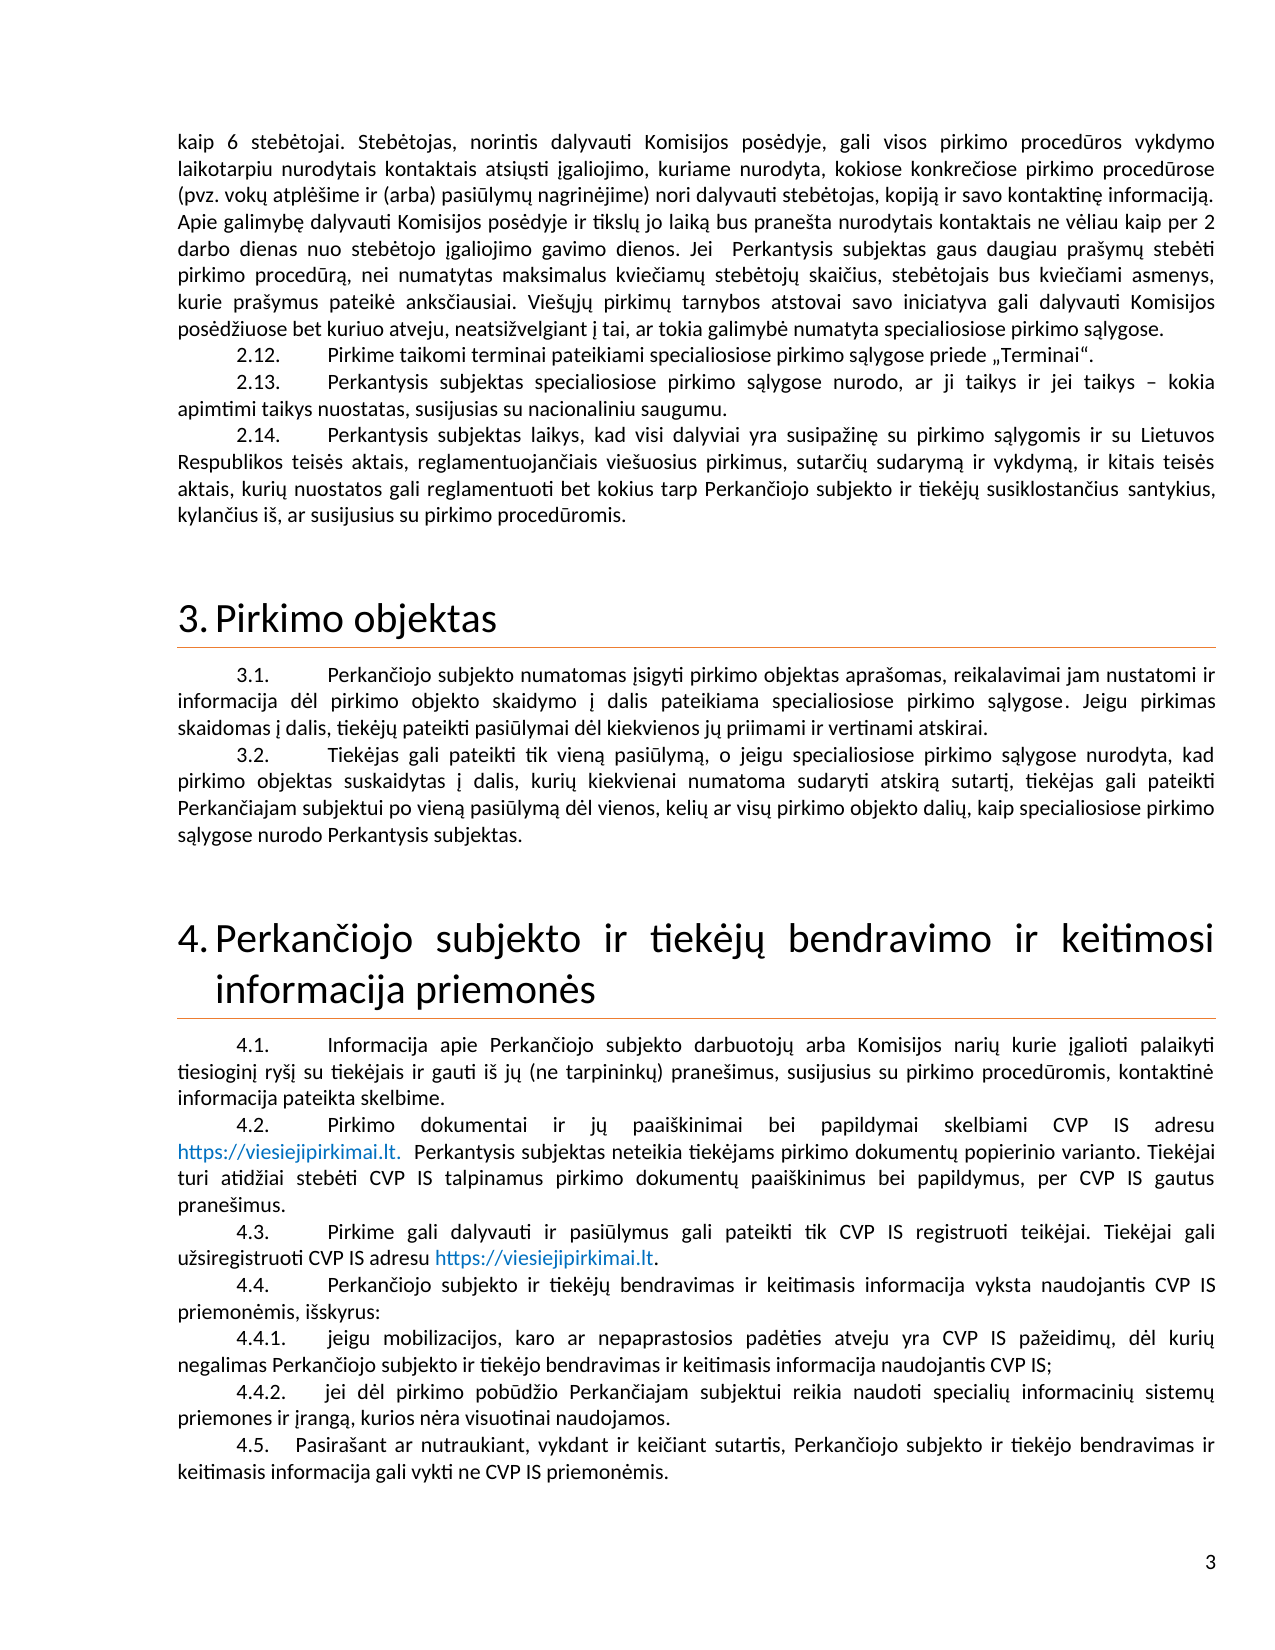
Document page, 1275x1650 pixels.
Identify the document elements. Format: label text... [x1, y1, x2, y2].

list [177, 128, 1216, 342]
list Pasirašant ar nutraukiant, vykdant ir keičiant sutartis, Perkančiojo subjekto ir tiekėjo bendravimas ir keitimasis informacija gali vykti ne CVP IS priemonėmis. [177, 1431, 1216, 1484]
subtitle Pirkimo objektas [177, 592, 1216, 647]
list Perkančiojo subjekto ir tiekėjų bendravimas ir keitimasis informacija vyksta naudojantis CVP IS priemonėmis, išskyrus: [177, 1271, 1216, 1324]
list Informacija apie Perkančiojo subjekto darbuotojų arba Komisijos narių kurie įgalioti palaikyti tiesioginį ryšį su tiekėjais ir gauti iš jų (ne tarpininkų) pranešimus, susijusius su pirkimo procedūromis, kontaktinė informacija pateikta skelbime. [177, 1031, 1216, 1111]
subtitle Perkančiojo subjekto ir tiekėjų bendravimo ir keitimosi informacija priemonės [177, 912, 1216, 1018]
list Perkantysis subjektas specialiosiose pirkimo sąlygose nurodo, ar ji taikys ir jei taikys – kokia apimtimi taikys nuostatas, susijusias su nacionaliniu saugumu. [177, 368, 1216, 422]
list Pirkime taikomi terminai pateikiami specialiosiose pirkimo sąlygose priede „Terminai“. [177, 342, 1216, 368]
list Perkantysis subjektas laikys, kad visi dalyviai yra susipažinę su pirkimo sąlygomis ir su Lietuvos Respublikos teisės aktais, reglamentuojančiais viešuosius pirkimus, sutarčių sudarymą ir vykdymą, ir kitais teisės aktais, kurių nuostatos gali reglamentuoti bet kokius tarp Perkančiojo subjekto ir tiekėjų susiklostančius santykius, kylančius iš, ar susijusius su pirkimo procedūromis. [177, 422, 1216, 528]
list Tiekėjas gali pateikti tik vieną pasiūlymą, o jeigu specialiosiose pirkimo sąlygose nurodyta, kad pirkimo objektas suskaidytas į dalis, kurių kiekvienai numatoma sudaryti atskirą sutartį, tiekėjas gali pateikti Perkančiajam subjektui po vieną pasiūlymą dėl vienos, kelių ar visų pirkimo objekto dalių, kaip specialiosiose pirkimo sąlygose nurodo Perkantysis subjektas. [177, 741, 1216, 848]
list Pirkime gali dalyvauti ir pasiūlymus gali pateikti tik CVP IS registruoti teikėjai. Tiekėjai gali užsiregistruoti CVP IS adresu https://viesiejipirkimai.lt. [177, 1218, 1216, 1271]
list jei dėl pirkimo pobūdžio Perkančiajam subjektui reikia naudoti specialių informacinių sistemų priemones ir įrangą, kurios nėra visuotinai naudojamos. [177, 1378, 1216, 1431]
list jeigu mobilizacijos, karo ar nepaprastosios padėties atveju yra CVP IS pažeidimų, dėl kurių negalimas Perkančiojo subjekto ir tiekėjo bendravimas ir keitimasis informacija naudojantis CVP IS; [177, 1324, 1216, 1378]
list Perkančiojo subjekto numatomas įsigyti pirkimo objektas aprašomas, reikalavimai jam nustatomi ir informacija dėl pirkimo objekto skaidymo į dalis pateikiama specialiosiose pirkimo sąlygose. Jeigu pirkimas skaidomas į dalis, tiekėjų pateikti pasiūlymai dėl kiekvienos jų priimami ir vertinami atskirai. [177, 661, 1216, 741]
list Pirkimo dokumentai ir jų paaiškinimai bei papildymai skelbiami CVP IS adresu https://viesiejipirkimai.lt. Perkantysis subjektas neteikia tiekėjams pirkimo dokumentų popierinio varianto. Tiekėjai turi atidžiai stebėti CVP IS talpinamus pirkimo dokumentų paaiškinimus bei papildymus, per CVP IS gautus pranešimus. [177, 1111, 1216, 1218]
